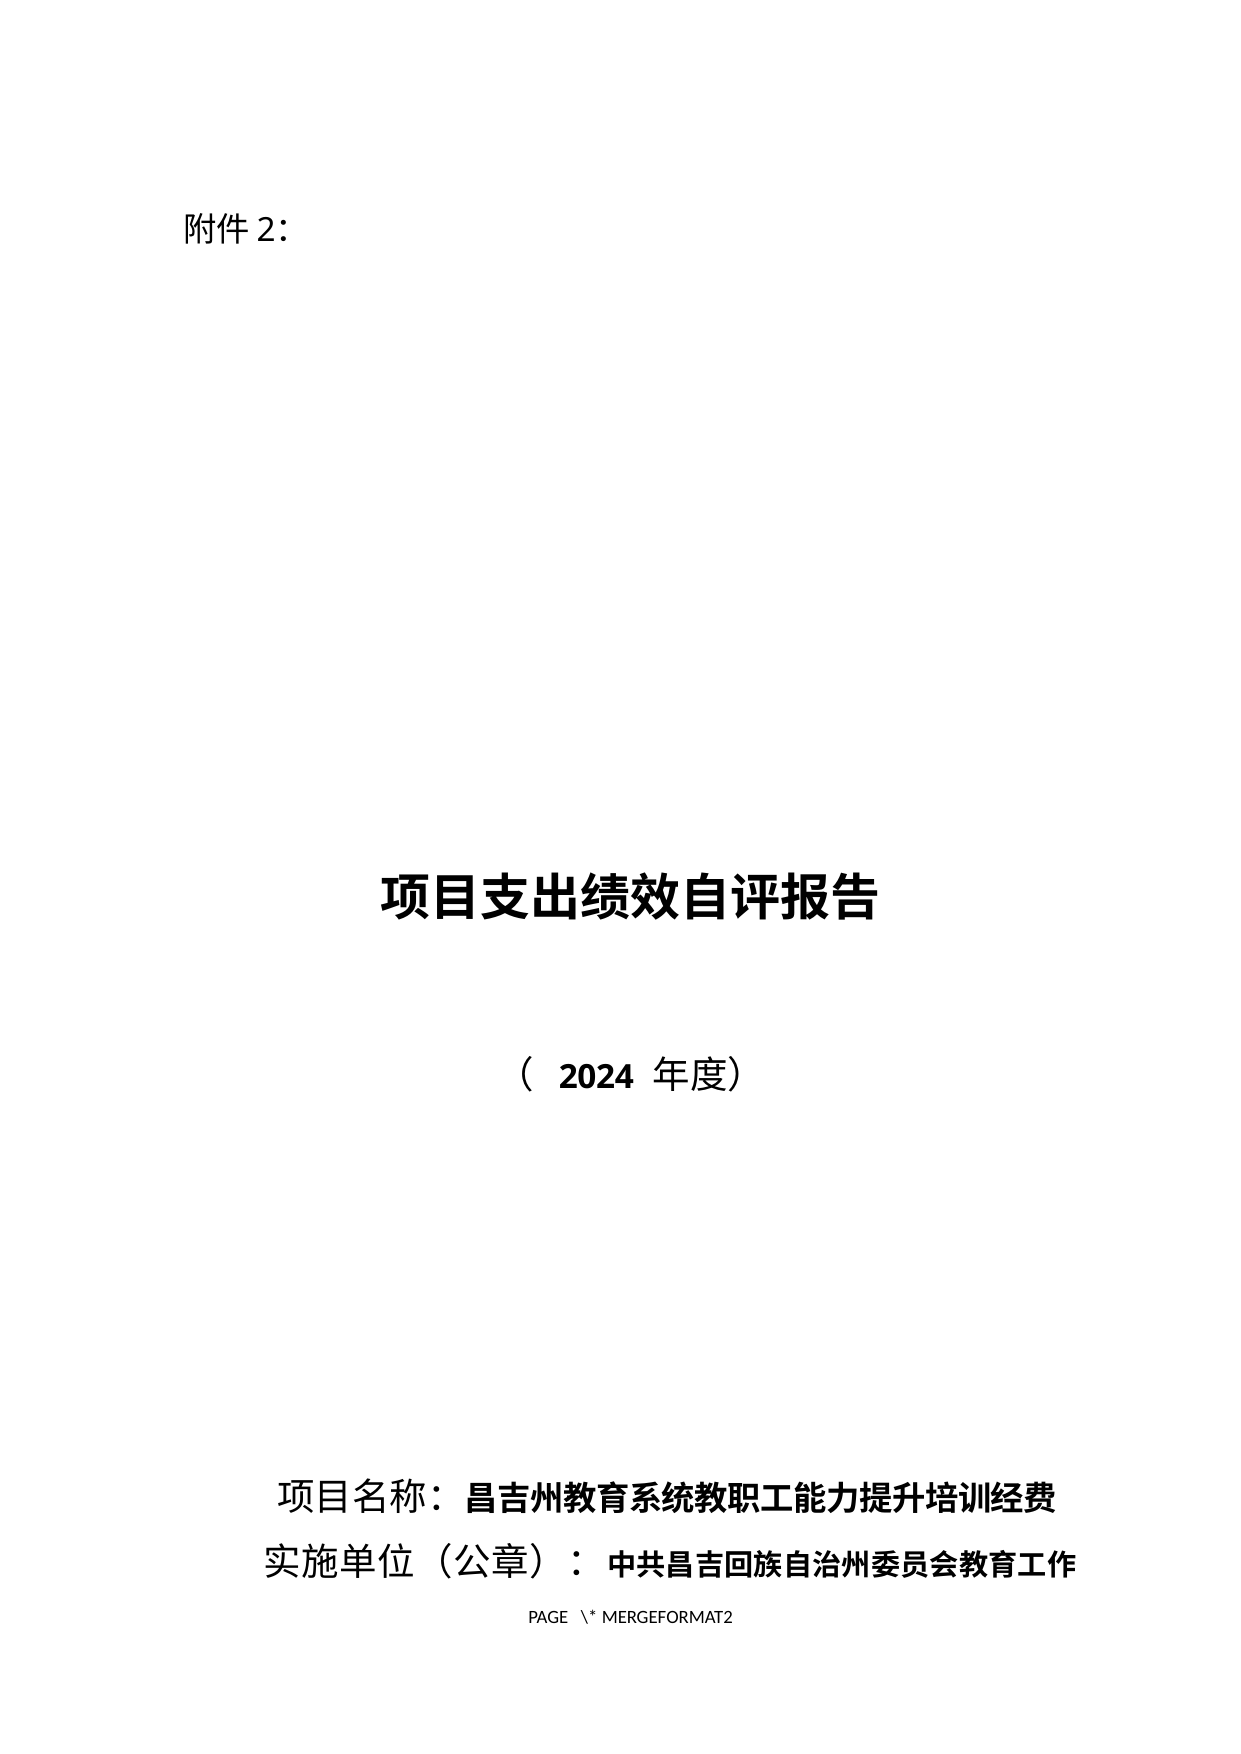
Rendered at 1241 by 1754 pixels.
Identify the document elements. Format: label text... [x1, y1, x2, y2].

text （ 2024 年度） [183, 1039, 1078, 1104]
text 附件2： [183, 194, 1078, 259]
text 项目支出绩效自评报告 [183, 844, 1078, 942]
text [183, 1527, 1078, 1592]
text 项目名称：昌吉州教育系统教职工能力提升培训经费 [183, 1462, 1078, 1527]
